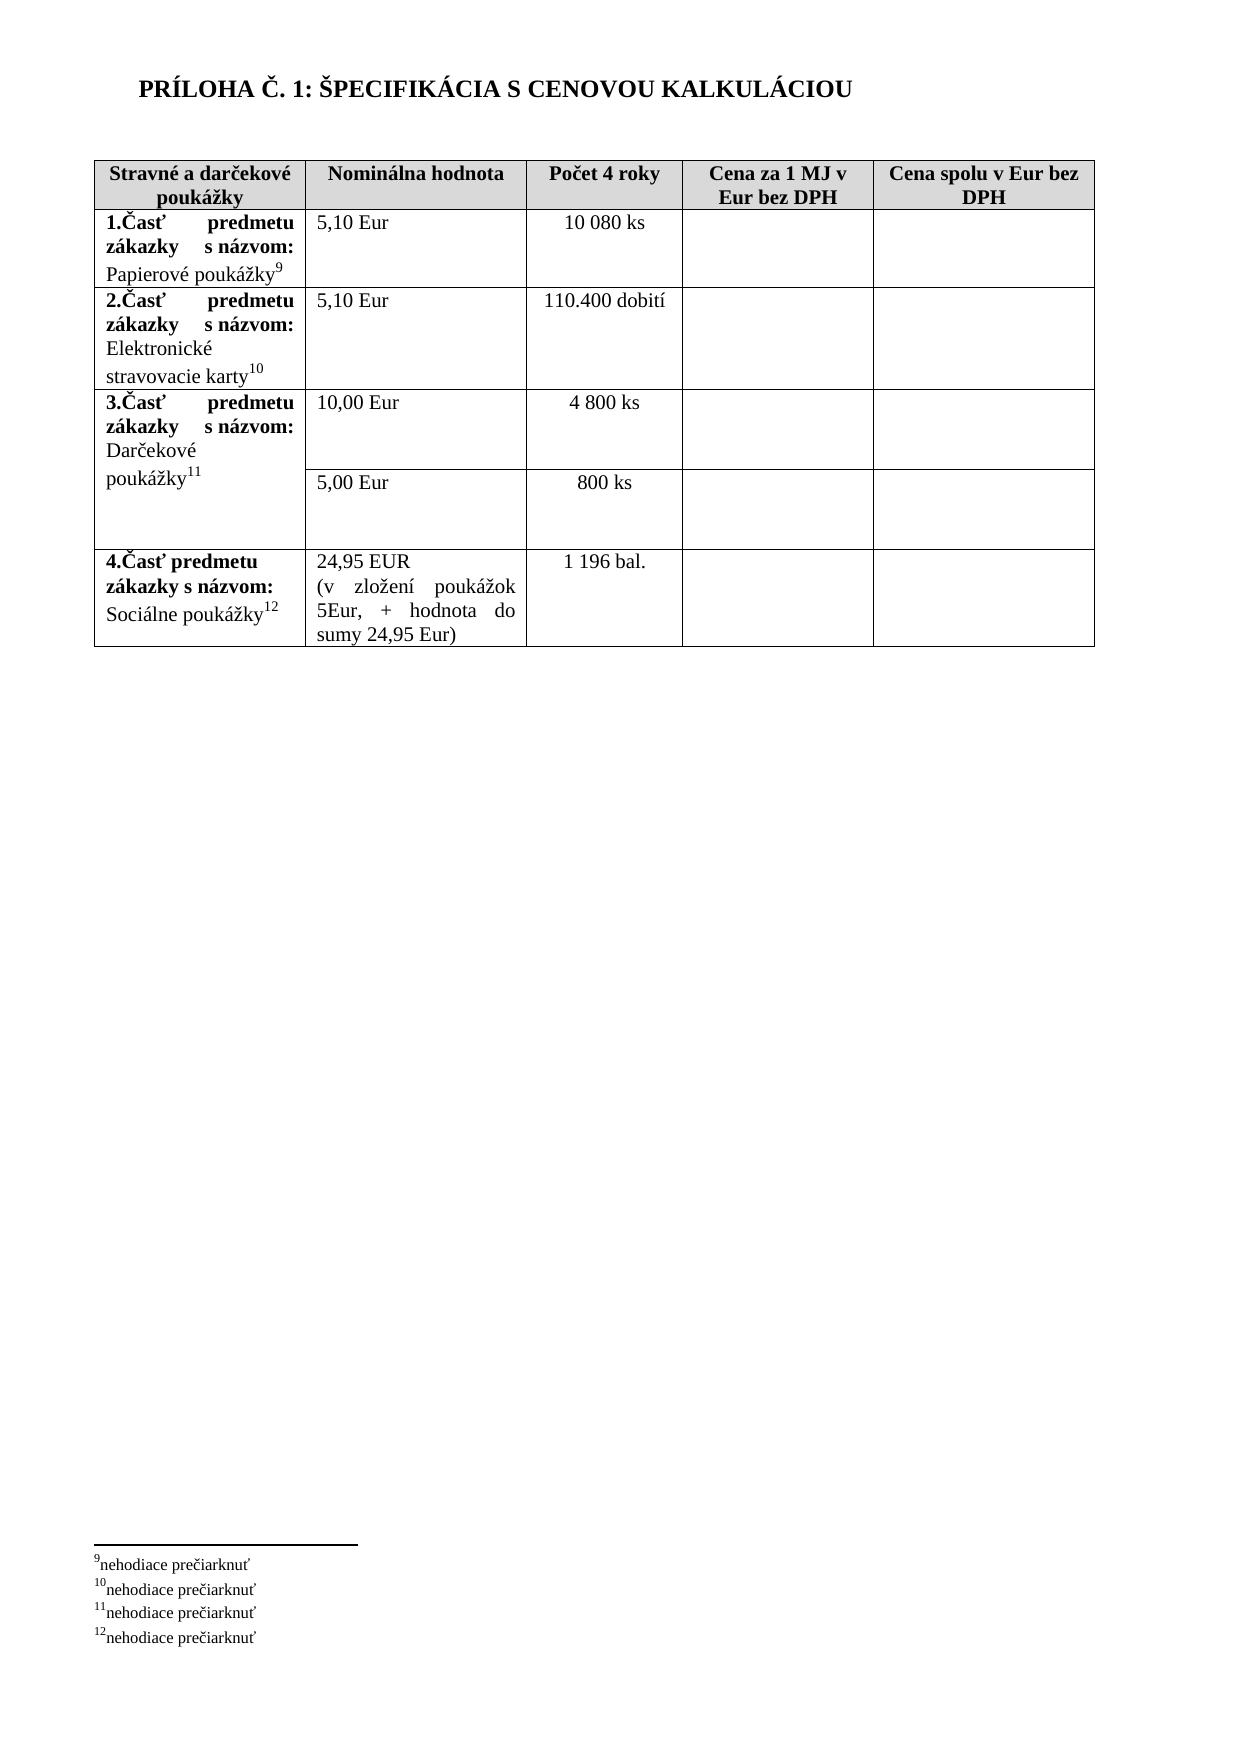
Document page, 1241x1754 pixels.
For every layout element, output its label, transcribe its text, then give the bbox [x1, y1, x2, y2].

table_header Počet 4 roky [527, 161, 682, 209]
table_cell 10,00 Eur [306, 390, 526, 469]
table_cell [874, 470, 1094, 548]
table_header Cena za 1 MJ v Eur bez DPH [683, 161, 873, 209]
table_header Nominálna hodnota [306, 161, 526, 209]
table_cell 24,95 EUR (v zložení poukážok 5Eur, + hodnota do sumy 24,95 Eur) [306, 550, 526, 646]
table_cell 3.Časť predmetu zákazky s názvom: Darčekové poukážky [95, 390, 305, 548]
table_cell 800 ks [527, 470, 682, 548]
text Príloha č. 1: špecifikácia s cenovou kalkulácioU [138, 74, 1146, 103]
table_cell [874, 210, 1094, 287]
table_cell 4.Časť predmetu zákazky s názvom: Sociálne poukážky [95, 550, 305, 646]
table_header Stravné a darčekové poukážky [95, 161, 305, 209]
table_cell 10 080 ks [527, 210, 682, 287]
table_cell 1 196 bal. [527, 550, 682, 646]
table_cell [683, 470, 873, 548]
table_header Cena spolu v Eur bez DPH [874, 161, 1094, 209]
table_cell 4 800 ks [527, 390, 682, 469]
table_cell 5,10 Eur [306, 210, 526, 287]
table_cell [874, 550, 1094, 646]
table_cell [683, 210, 873, 287]
table_cell 5,10 Eur [306, 288, 526, 389]
table_cell [683, 390, 873, 469]
table_cell 5,00 Eur [306, 470, 526, 548]
table_cell 110.400 dobití [527, 288, 682, 389]
table_cell [683, 288, 873, 389]
table_cell [874, 288, 1094, 389]
table_cell 1.Časť predmetu zákazky s názvom: Papierové poukážky [95, 210, 305, 287]
table_cell 2.Časť predmetu zákazky s názvom: Elektronické stravovacie karty [95, 288, 305, 389]
table_cell [683, 550, 873, 646]
table_cell [874, 390, 1094, 469]
